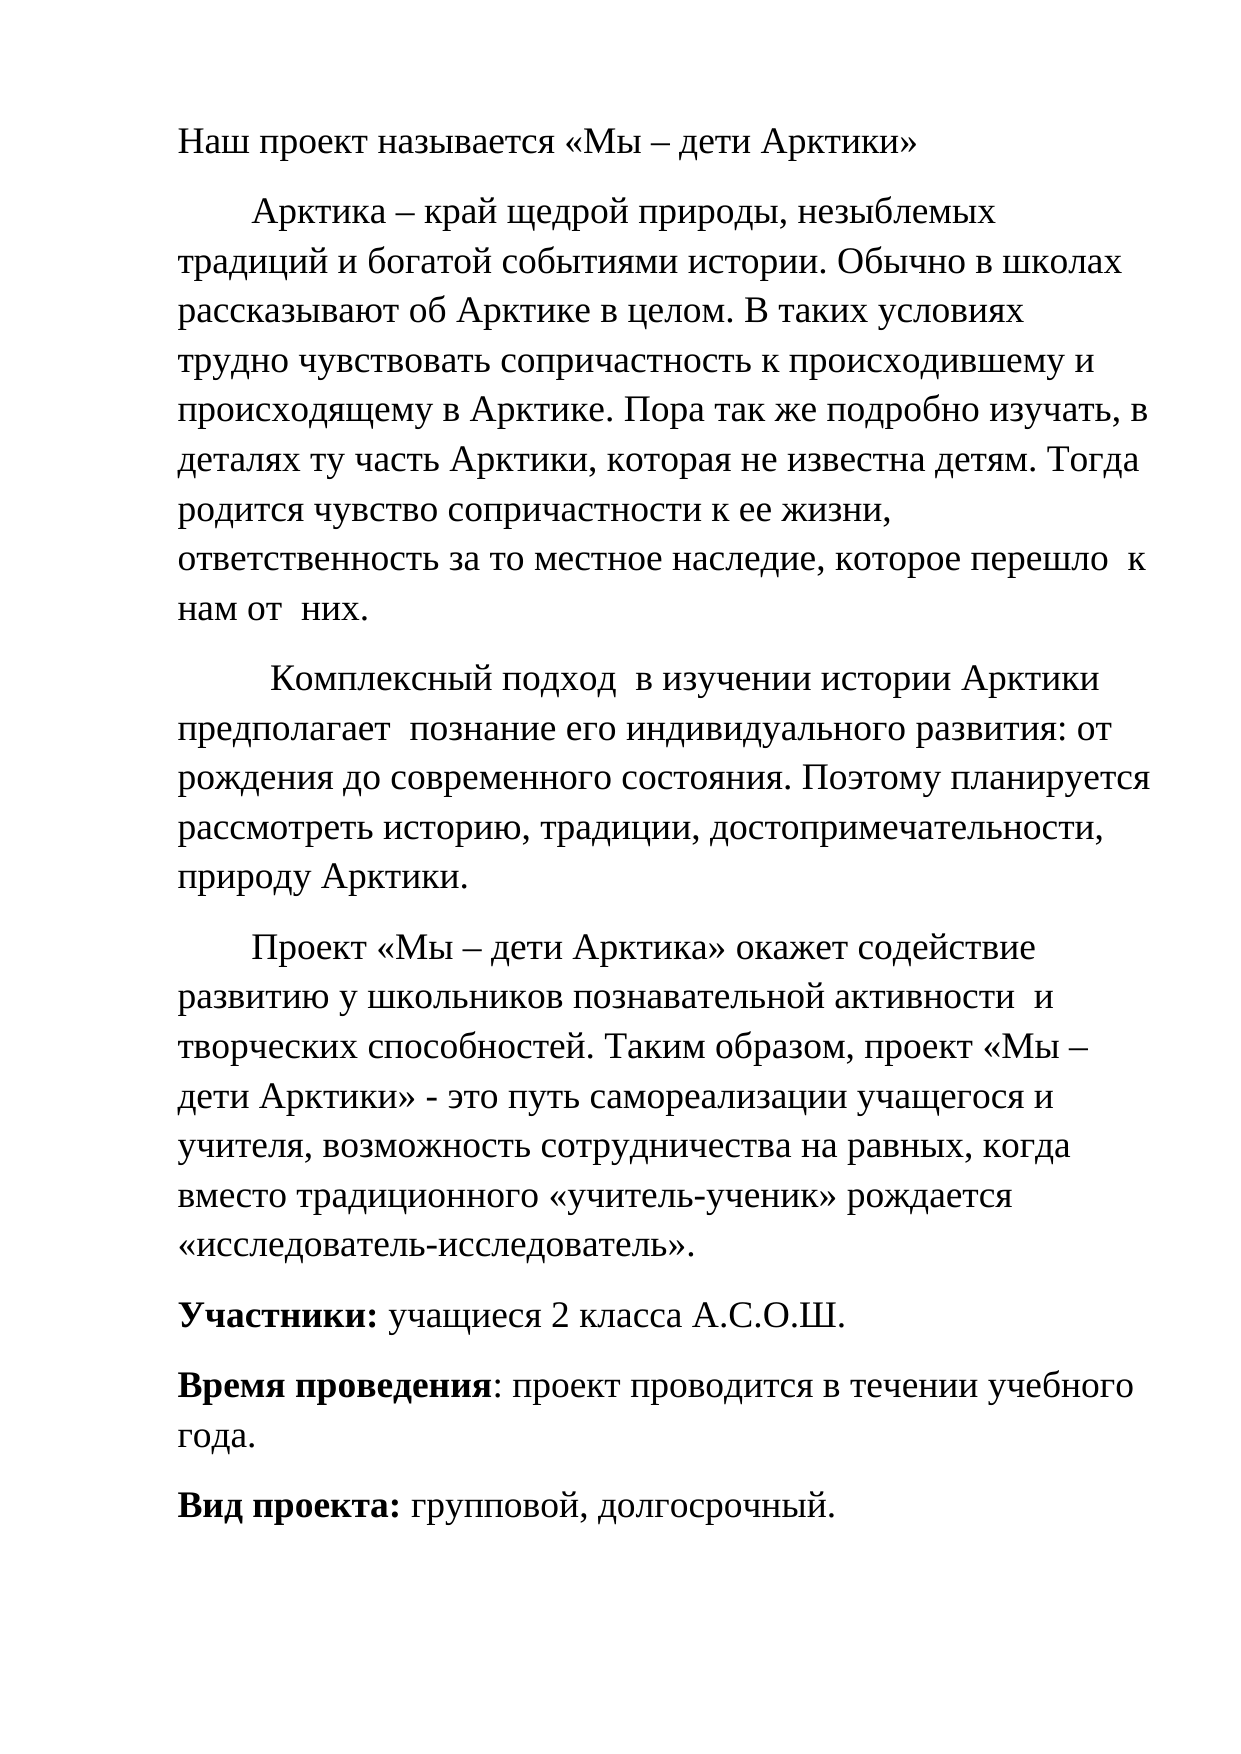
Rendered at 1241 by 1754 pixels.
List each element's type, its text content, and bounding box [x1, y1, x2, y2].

text Наш проект называется «Мы – дети Арктики» [177, 118, 1152, 161]
text Проект «Мы – дети Арктика» окажет содействие развитию у школьников познавательной активности и творческих способностей. Таким образом, проект «Мы – дети Арктики» - это путь самореализации учащегося и учителя, возможность сотрудничества на равных, когда вместо традиционного «учитель-ученик» рождается «исследователь-исследователь». [177, 924, 1152, 1265]
text Вид проекта: групповой, долгосрочный. [177, 1483, 1152, 1526]
text Время проведения: проект проводится в течении учебного года. [177, 1363, 1152, 1455]
text Комплексный подход в изучении истории Арктики предполагает познание его индивидуального развития: от рождения до современного состояния. Поэтому планируется рассмотреть историю, традиции, достопримечательности, природу Арктики. [177, 656, 1152, 897]
text Арктика – край щедрой природы, незыблемых традиций и богатой событиями истории. Обычно в школах рассказывают об Арктике в целом. В таких условиях трудно чувствовать сопричастность к происходившему и происходящему в Арктике. Пора так же подробно изучать, в деталях ту часть Арктики, которая не известна детям. Тогда родится чувство сопричастности к ее жизни, ответственность за то местное наследие, которое перешло к нам от них. [177, 188, 1152, 628]
text Участники: учащиеся 2 класса А.С.О.Ш. [177, 1292, 1152, 1335]
